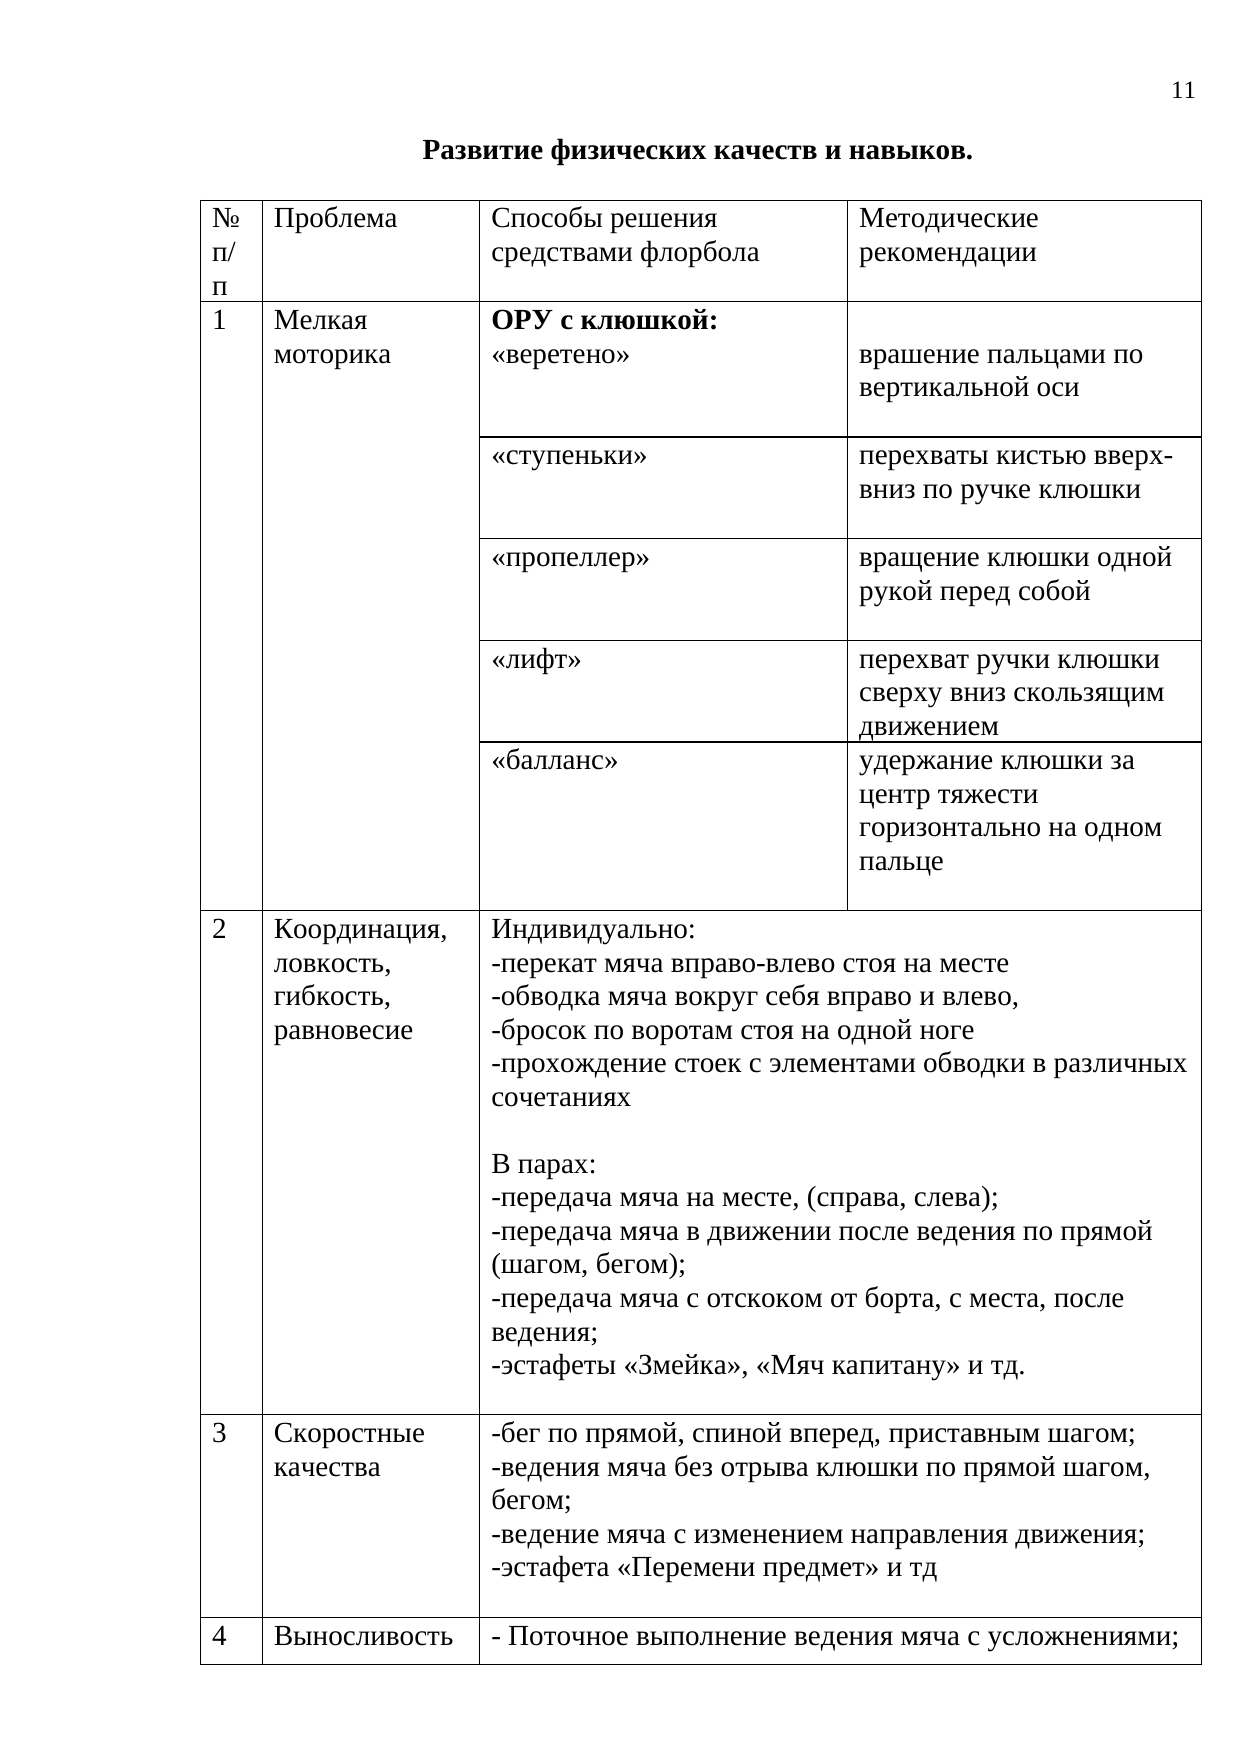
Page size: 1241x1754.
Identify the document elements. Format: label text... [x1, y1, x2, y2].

table_cell перехваты кистью вверх-вниз по ручке клюшки [848, 438, 1201, 538]
table_cell Скоростные качества [263, 1415, 479, 1617]
table_cell «пропеллер» [480, 539, 847, 640]
table_cell 2 [201, 911, 262, 1414]
table_cell Индивидуально: -перекат мяча вправо-влево стоя на месте -обводка мяча вокруг себя вправо и влево, -бросок по воротам стоя на одной ноге -прохождение стоек с элементами обводки в различных сочетаниях В парах: -передача мяча на месте, (справа, слева); -передача мяча в движении после ведения по прямой (шагом, бегом); -передача мяча с отскоком от борта, с места, после ведения; -эстафеты «Змейка», «Мяч капитану» и тд. [480, 911, 1201, 1414]
table_cell Выносливость [263, 1618, 479, 1664]
table_cell «балланс» [480, 743, 847, 910]
table_header № п/п [201, 201, 262, 301]
table_cell -бег по прямой, спиной вперед, приставным шагом; -ведения мяча без отрыва клюшки по прямой шагом, бегом; -ведение мяча с изменением направления движения; -эстафета «Перемени предмет» и тд [480, 1415, 1201, 1617]
table_cell Мелкая моторика [263, 302, 479, 910]
table_header Способы решения средствами флорбола [480, 201, 847, 301]
table_cell удержание клюшки за центр тяжести горизонтально на одном пальце [848, 743, 1201, 910]
table_cell врашение пальцами по вертикальной оси [848, 302, 1201, 436]
table_cell 4 [201, 1618, 262, 1664]
table_cell 3 [201, 1415, 262, 1617]
table_cell Координация, ловкость, гибкость, равновесие [263, 911, 479, 1414]
table_cell перехват ручки клюшки сверху вниз скользящим движением [848, 641, 1201, 741]
text Развитие физических качеств и навыков. [200, 132, 1196, 166]
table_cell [480, 1618, 1201, 1664]
table_cell вращение клюшки одной рукой перед собой [848, 539, 1201, 640]
table_header Проблема [263, 201, 479, 301]
table_cell «ступеньки» [480, 438, 847, 538]
table_header Методические рекомендации [848, 201, 1201, 301]
table_cell «лифт» [480, 641, 847, 741]
table_cell 1 [201, 302, 262, 910]
table_cell ОРУ с клюшкой: «веретено» [480, 302, 847, 436]
